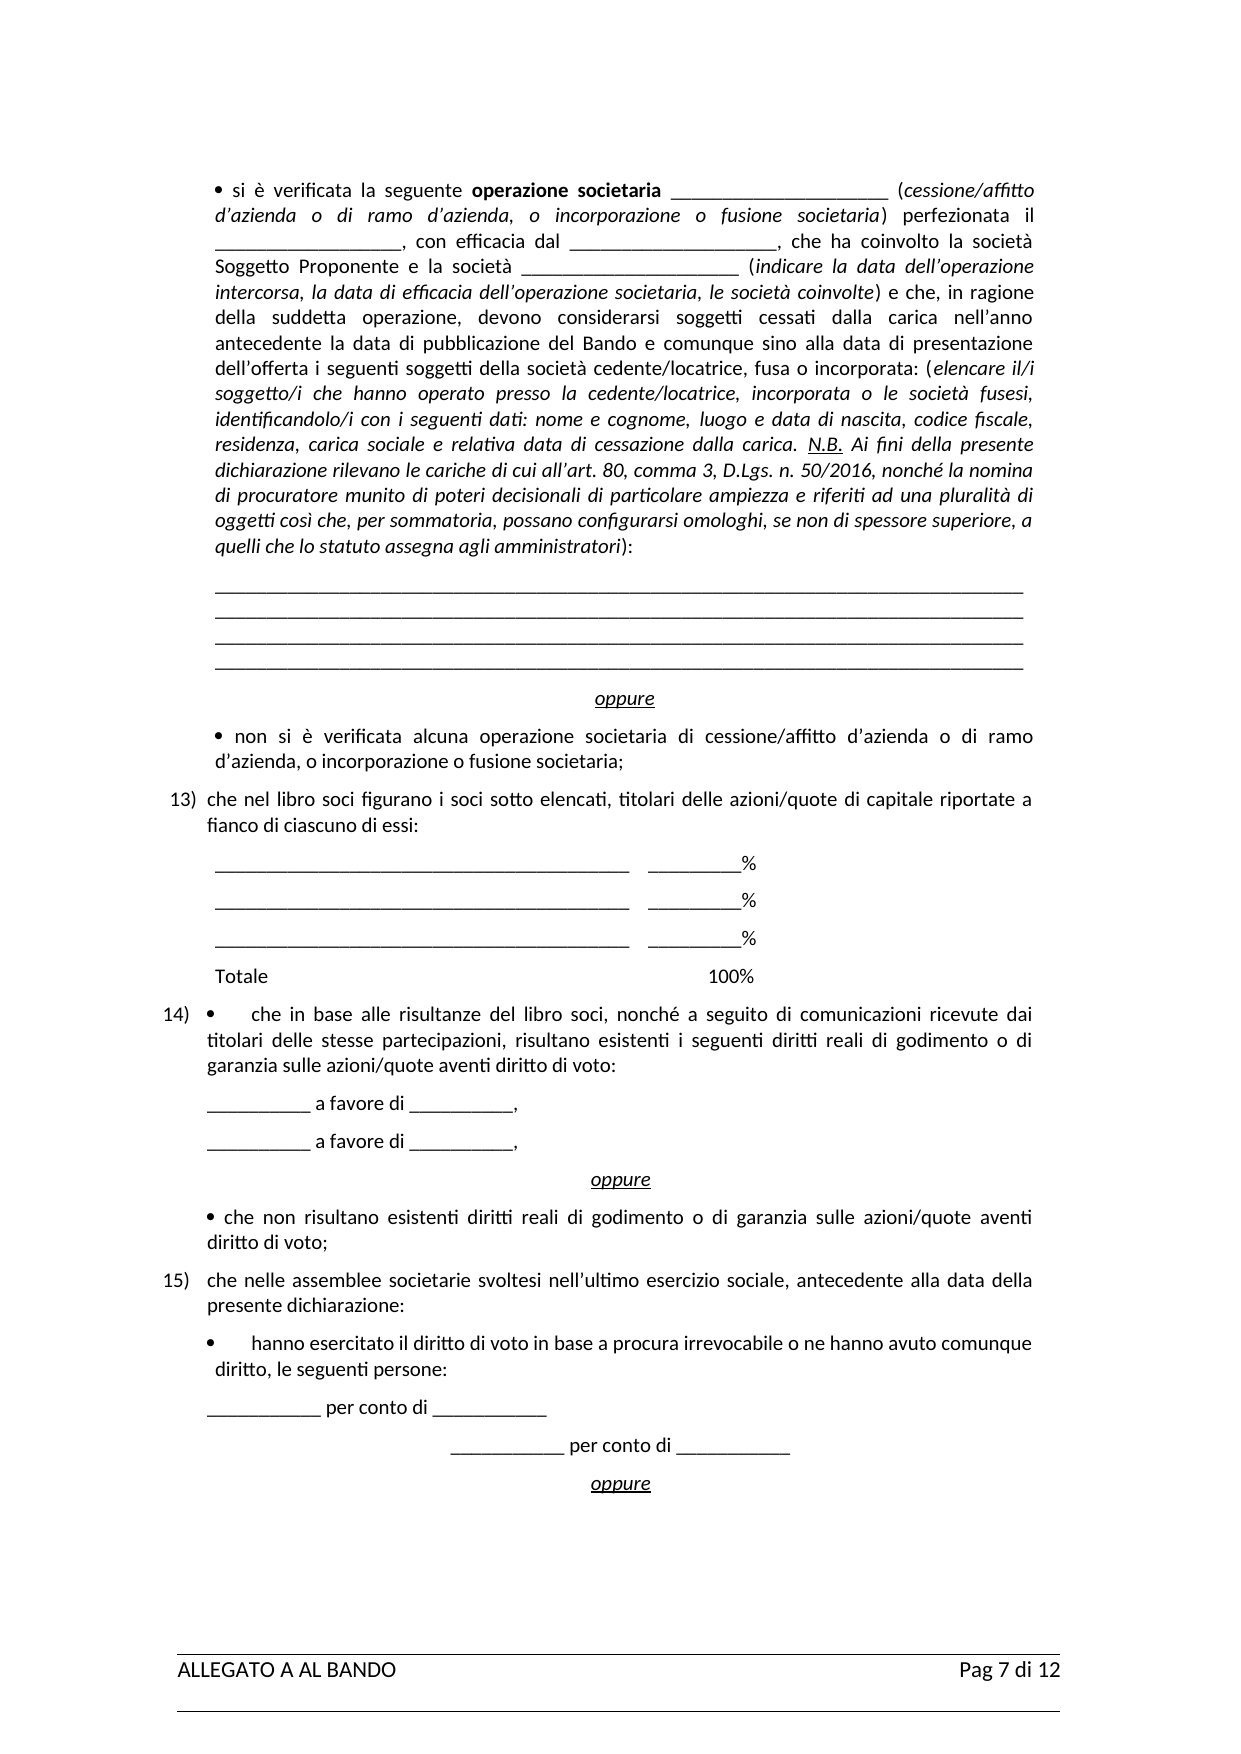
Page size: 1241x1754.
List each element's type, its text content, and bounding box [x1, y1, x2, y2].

text __________ a favore di __________, [207, 1090, 1034, 1116]
list che nelle assemblee societarie svoltesi nell’ultimo esercizio sociale, antecedente alla data della presente dichiarazione: [162, 1267, 1034, 1318]
list che nel libro soci figurano i soci sotto elencati, titolari delle azioni/quote di capitale riportate a fianco di ciascuno di essi: [169, 786, 1034, 837]
text ________________________________________ _________% [215, 888, 1034, 913]
text ________________________________________ _________% [215, 850, 1034, 875]
text si è verificata la seguente operazione societaria _____________________ (cessione/affitto d’azienda o di ramo d’azienda, o incorporazione o fusione societaria) perfezionata il __________________, con efficacia dal ____________________, che ha coinvolto la società Soggetto Proponente e la società _____________________ (indicare la data dell’operazione intercorsa, la data di efficacia dell’operazione societaria, le società coinvolte) e che, in ragione della suddetta operazione, devono considerarsi soggetti cessati dalla carica nell’anno antecedente la data di pubblicazione del Bando e comunque sino alla data di presentazione dell’offerta i seguenti soggetti della società cedente/locatrice, fusa o incorporata: (elencare il/i soggetto/i che hanno operato presso la cedente/locatrice, incorporata o le società fusesi, identificandolo/i con i seguenti dati: nome e cognome, luogo e data di nascita, codice fiscale, residenza, carica sociale e relativa data di cessazione dalla carica. N.B. Ai fini della presente dichiarazione rilevano le cariche di cui all’art. 80, comma 3, D.Lgs. n. 50/2016, nonché la nomina di procuratore munito di poteri decisionali di particolare ampiezza e riferiti ad una pluralità di oggetti così che, per sommatoria, possano configurarsi omologhi, se non di spessore superiore, a quelli che lo statuto assegna agli amministratori): [215, 177, 1034, 558]
list che in base alle risultanze del libro soci, nonché a seguito di comunicazioni ricevute dai titolari delle stesse partecipazioni, risultano esistenti i seguenti diritti reali di godimento o di garanzia sulle azioni/quote aventi diritto di voto: [162, 1001, 1034, 1078]
text ___________ per conto di ___________ [207, 1394, 1034, 1419]
text Totale 100% [215, 963, 1034, 989]
text __________ a favore di __________, [207, 1128, 1034, 1153]
text oppure [207, 1166, 1034, 1191]
text ___________ per conto di ___________ [207, 1432, 1034, 1457]
text che non risultano esistenti diritti reali di godimento o di garanzia sulle azioni/quote aventi diritto di voto; [207, 1204, 1034, 1255]
text non si è verificata alcuna operazione societaria di cessione/affitto d’azienda o di ramo d’azienda, o incorporazione o fusione societaria; [215, 723, 1034, 774]
text oppure [207, 1470, 1034, 1495]
list hanno esercitato il diritto di voto in base a procura irrevocabile o ne hanno avuto comunque diritto, le seguenti persone: [207, 1331, 1034, 1381]
text ________________________________________________________________________________________________________________________________________________________________________________________________________________________________________________________________________________________________________________________ [215, 571, 1034, 673]
text ________________________________________ _________% [215, 926, 1034, 951]
text oppure [215, 685, 1034, 711]
